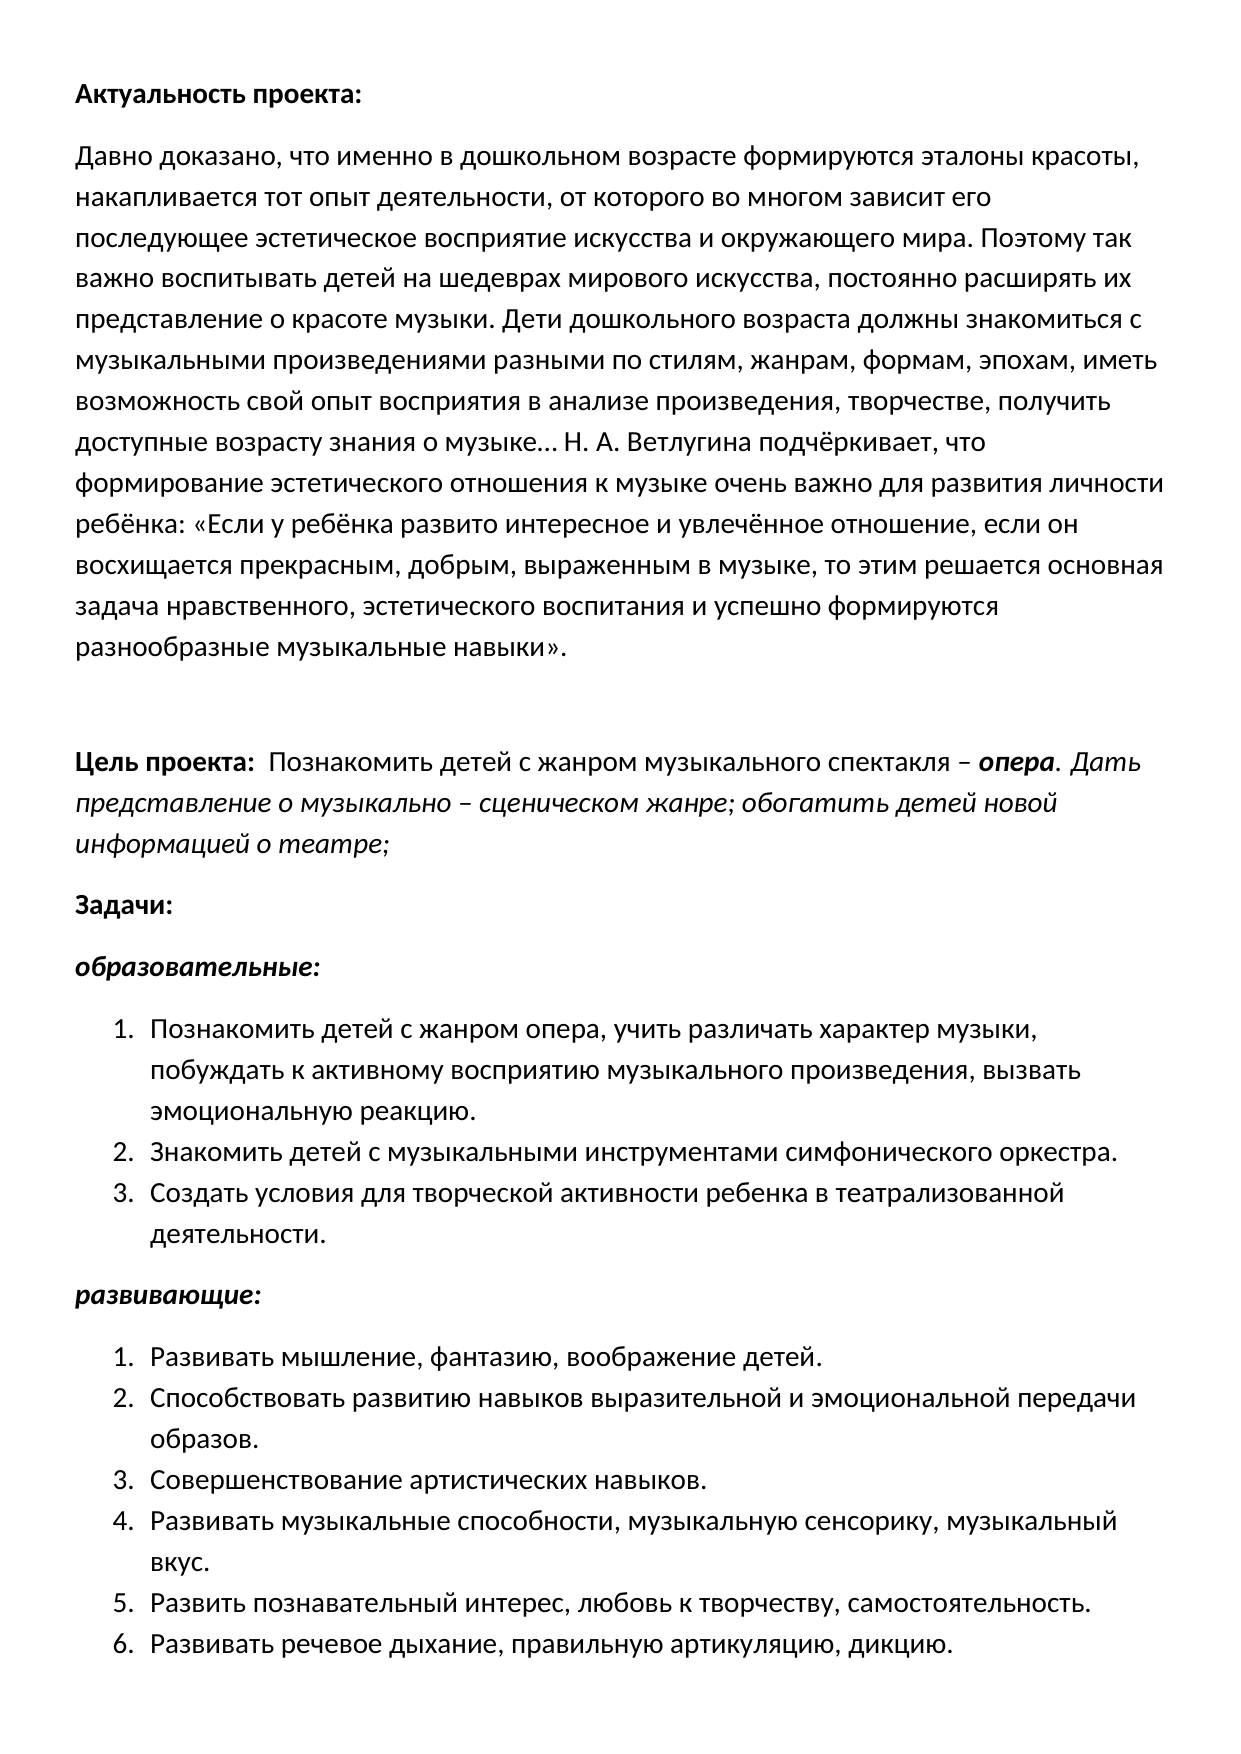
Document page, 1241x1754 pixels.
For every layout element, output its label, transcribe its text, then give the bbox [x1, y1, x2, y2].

list Познакомить детей с жанром опера, учить различать характер музыки, побуждать к активному восприятию музыкального произведения, вызвать эмоциональную реакцию. [112, 1010, 1165, 1127]
list Совершенствование артистических навыков. [112, 1461, 1165, 1497]
list Развивать речевое дыхание, правильную артикуляцию, дикцию. [112, 1625, 1165, 1660]
list Развить познавательный интерес, любовь к творчеству, самостоятельность. [112, 1584, 1165, 1619]
text Давно доказано, что именно в дошкольном возрасте формируются эталоны красоты, накапливается тот опыт деятельности, от которого во многом зависит его последующее эстетическое восприятие искусства и окружающего мира. Поэтому так важно воспитывать детей на шедеврах мирового искусства, постоянно расширять их представление о красоте музыки. Дети дошкольного возраста должны знакомиться с музыкальными произведениями разными по стилям, жанрам, формам, эпохам, иметь возможность свой опыт восприятия в анализе произведения, творчестве, получить доступные возрасту знания о музыке… Н. А. Ветлугина подчёркивает, что формирование эстетического отношения к музыке очень важно для развития личности ребёнка: «Если у ребёнка развито интересное и увлечённое отношение, если он восхищается прекрасным, добрым, выраженным в музыке, то этим решается основная задача нравственного, эстетического воспитания и успешно формируются разнообразные музыкальные навыки». [75, 137, 1165, 664]
text Задачи: [75, 886, 1165, 922]
list Способствовать развитию навыков выразительной и эмоциональной передачи образов. [112, 1379, 1165, 1456]
text Цель проекта: Познакомить детей с жанром музыкального спектакля – опера. Дать представление о музыкально – сценическом жанре; обогатить детей новой информацией о театре; [75, 743, 1165, 860]
list Создать условия для творческой активности ребенка в театрализованной деятельности. [112, 1174, 1165, 1250]
list Развивать музыкальные способности, музыкальную сенсорику, музыкальный вкус. [112, 1502, 1165, 1578]
text развивающие: [75, 1276, 1165, 1312]
text образовательные: [75, 948, 1165, 984]
list Знакомить детей с музыкальными инструментами симфонического оркестра. [112, 1133, 1165, 1168]
list Развивать мышление, фантазию, воображение детей. [112, 1338, 1165, 1374]
text Актуальность проекта: [75, 75, 1165, 111]
